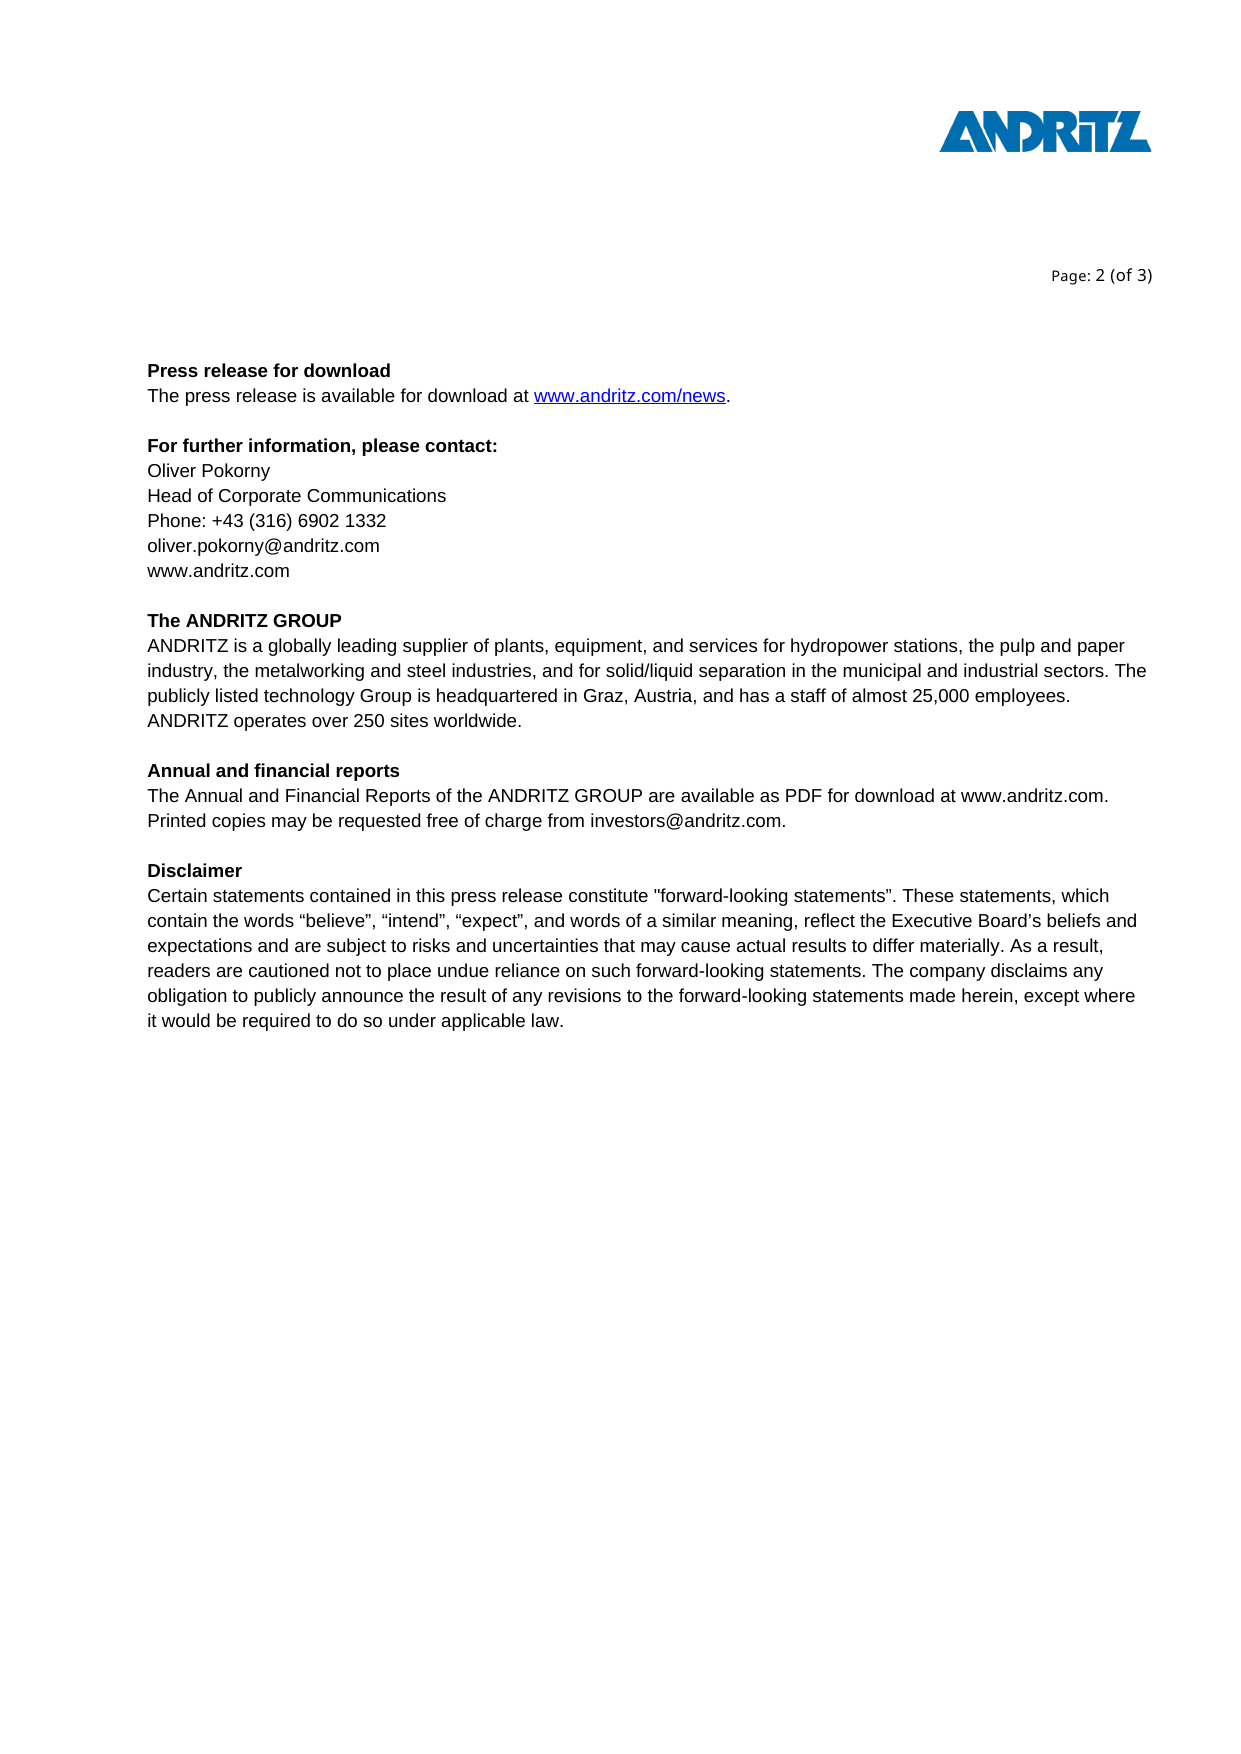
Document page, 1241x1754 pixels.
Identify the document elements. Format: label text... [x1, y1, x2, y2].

picture [939, 111, 1152, 152]
text The ANDRITZ GROUP [147, 607, 1147, 632]
text oliver.pokorny@andritz.com [147, 532, 1147, 557]
text For further information, please contact: [147, 432, 1147, 457]
text Annual and financial reports [147, 757, 1147, 782]
text Certain statements contained in this press release constitute "forward-looking statements”. These statements, which contain the words “believe”, “intend”, “expect”, and words of a similar meaning, reflect the Executive Board’s beliefs and expectations and are subject to risks and uncertainties that may cause actual results to differ materially. As a result, readers are cautioned not to place undue reliance on such forward-looking statements. The company disclaims any obligation to publicly announce the result of any revisions to the forward-looking statements made herein, except where it would be required to do so under applicable law. [147, 882, 1147, 1032]
text Phone: +43 (316) 6902 1332 [147, 507, 1147, 532]
text ANDRITZ is a globally leading supplier of plants, equipment, and services for hydropower stations, the pulp and paper industry, the metalworking and steel industries, and for solid/liquid separation in the municipal and industrial sectors. The publicly listed technology Group is headquartered in Graz, Austria, and has a staff of almost 25,000 employees. ANDRITZ operates over 250 sites worldwide. [147, 632, 1147, 732]
text Press release for download [147, 357, 1147, 382]
text Oliver Pokorny [147, 457, 1147, 482]
text www.andritz.com [147, 557, 1147, 582]
text The Annual and Financial Reports of the ANDRITZ GROUP are available as PDF for download at www.andritz.com. Printed copies may be requested free of charge from investors@andritz.com. [147, 782, 1147, 832]
text Disclaimer [147, 857, 1147, 882]
text The press release is available for download at www.andritz.com/news. [147, 382, 1140, 407]
text Head of Corporate Communications [147, 482, 1147, 507]
